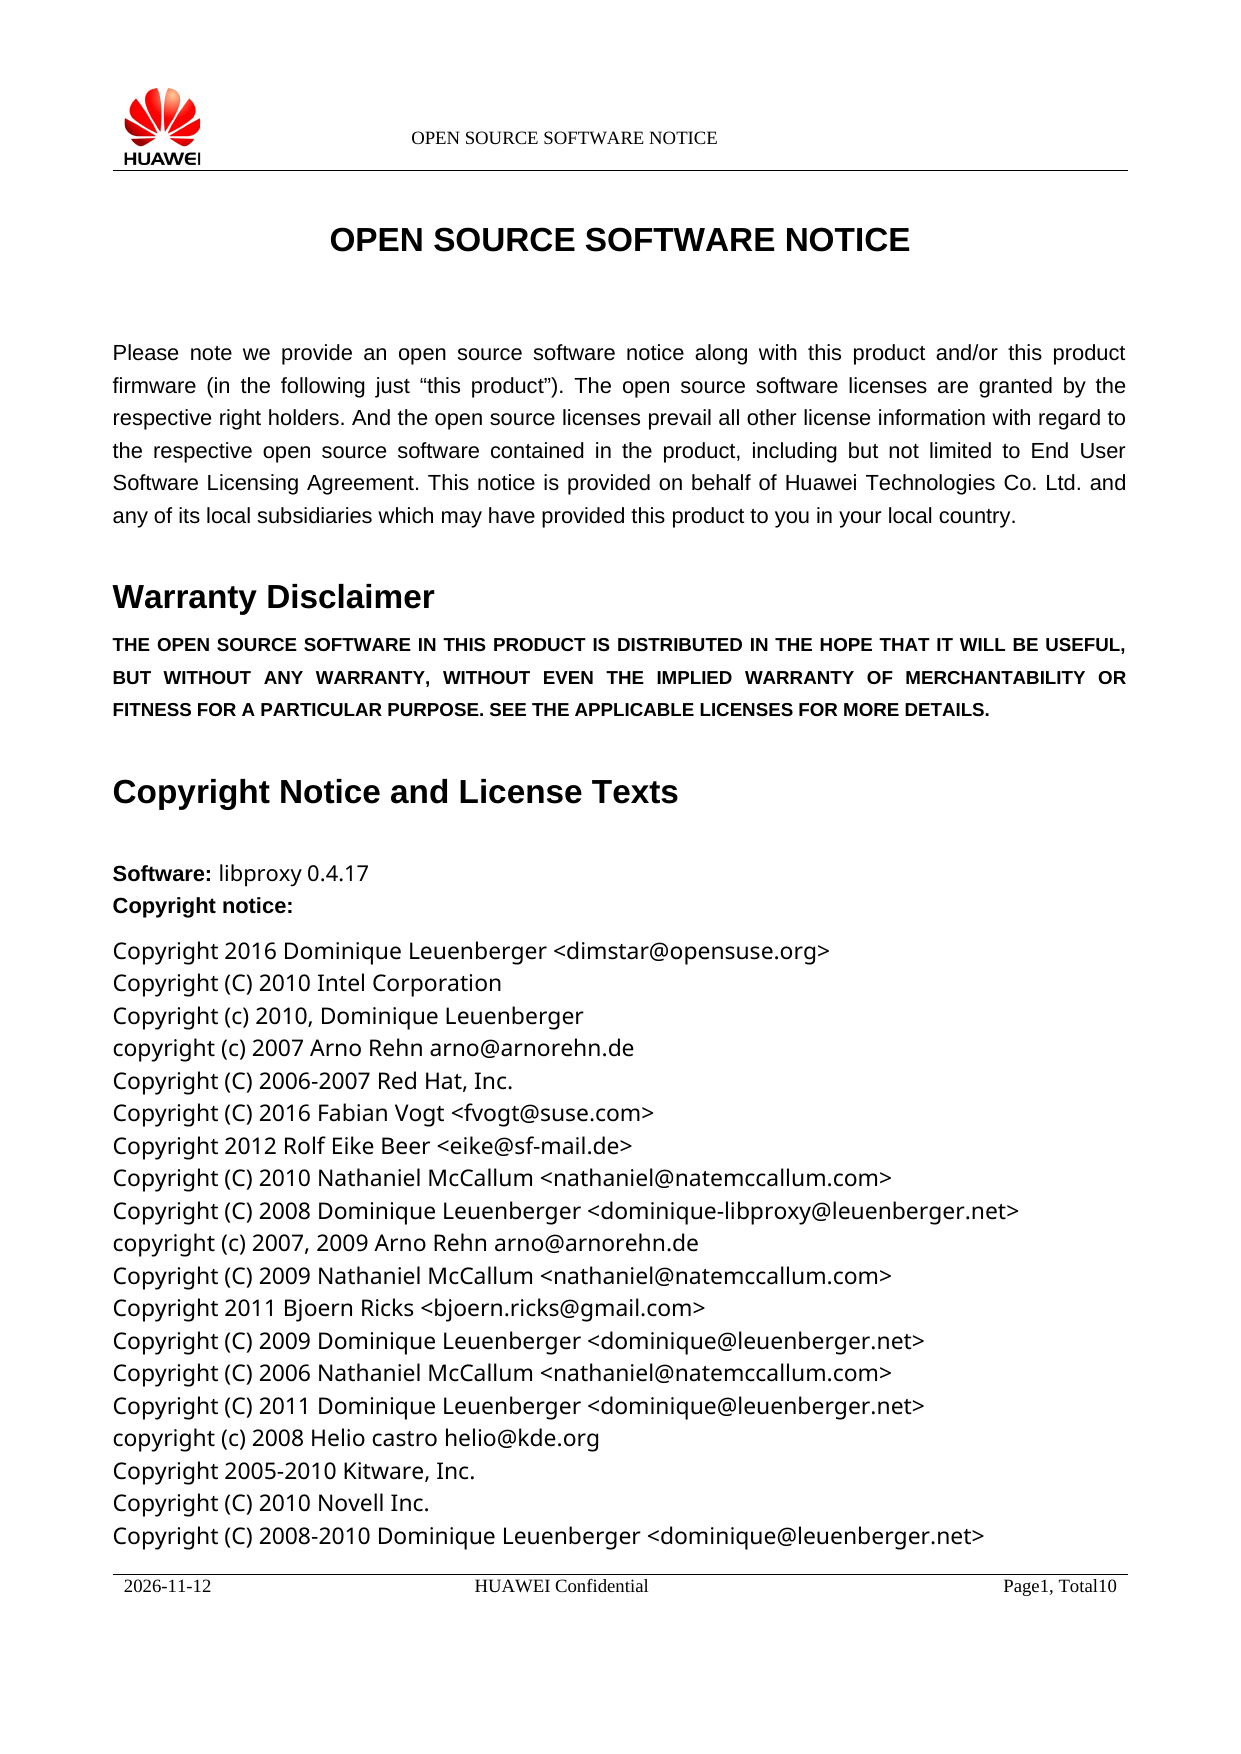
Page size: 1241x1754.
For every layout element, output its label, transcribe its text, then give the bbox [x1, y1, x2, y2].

text The open source software in this product is distributed in the hope that it will be useful, but WITHOUT ANY WARRANTY, without even the implied warranty of MERCHANTABILITY or FITNESS FOR A PARTICULAR PURPOSE. See the applicable licenses for more details. [112, 629, 1128, 726]
text OPEN SOURCE SOFTWARE NOTICE [112, 206, 1128, 271]
title Software: libproxy 0.4.17 [112, 856, 1128, 889]
picture [124, 88, 201, 165]
text Copyright Notice and License Texts [112, 759, 1128, 824]
text Please note we provide an open source software notice along with this product and/or this product firmware (in the following just “this product”). The open source software licenses are granted by the respective right holders. And the open source licenses prevail all other license information with regard to the respective open source software contained in the product, including but not limited to End User Software Licensing Agreement. This notice is provided on behalf of Huawei Technologies Co. Ltd. and any of its local subsidiaries which may have provided this product to you in your local country. [112, 336, 1128, 531]
text Copyright notice: [112, 889, 1128, 921]
text Warranty Disclaimer [112, 564, 1128, 629]
